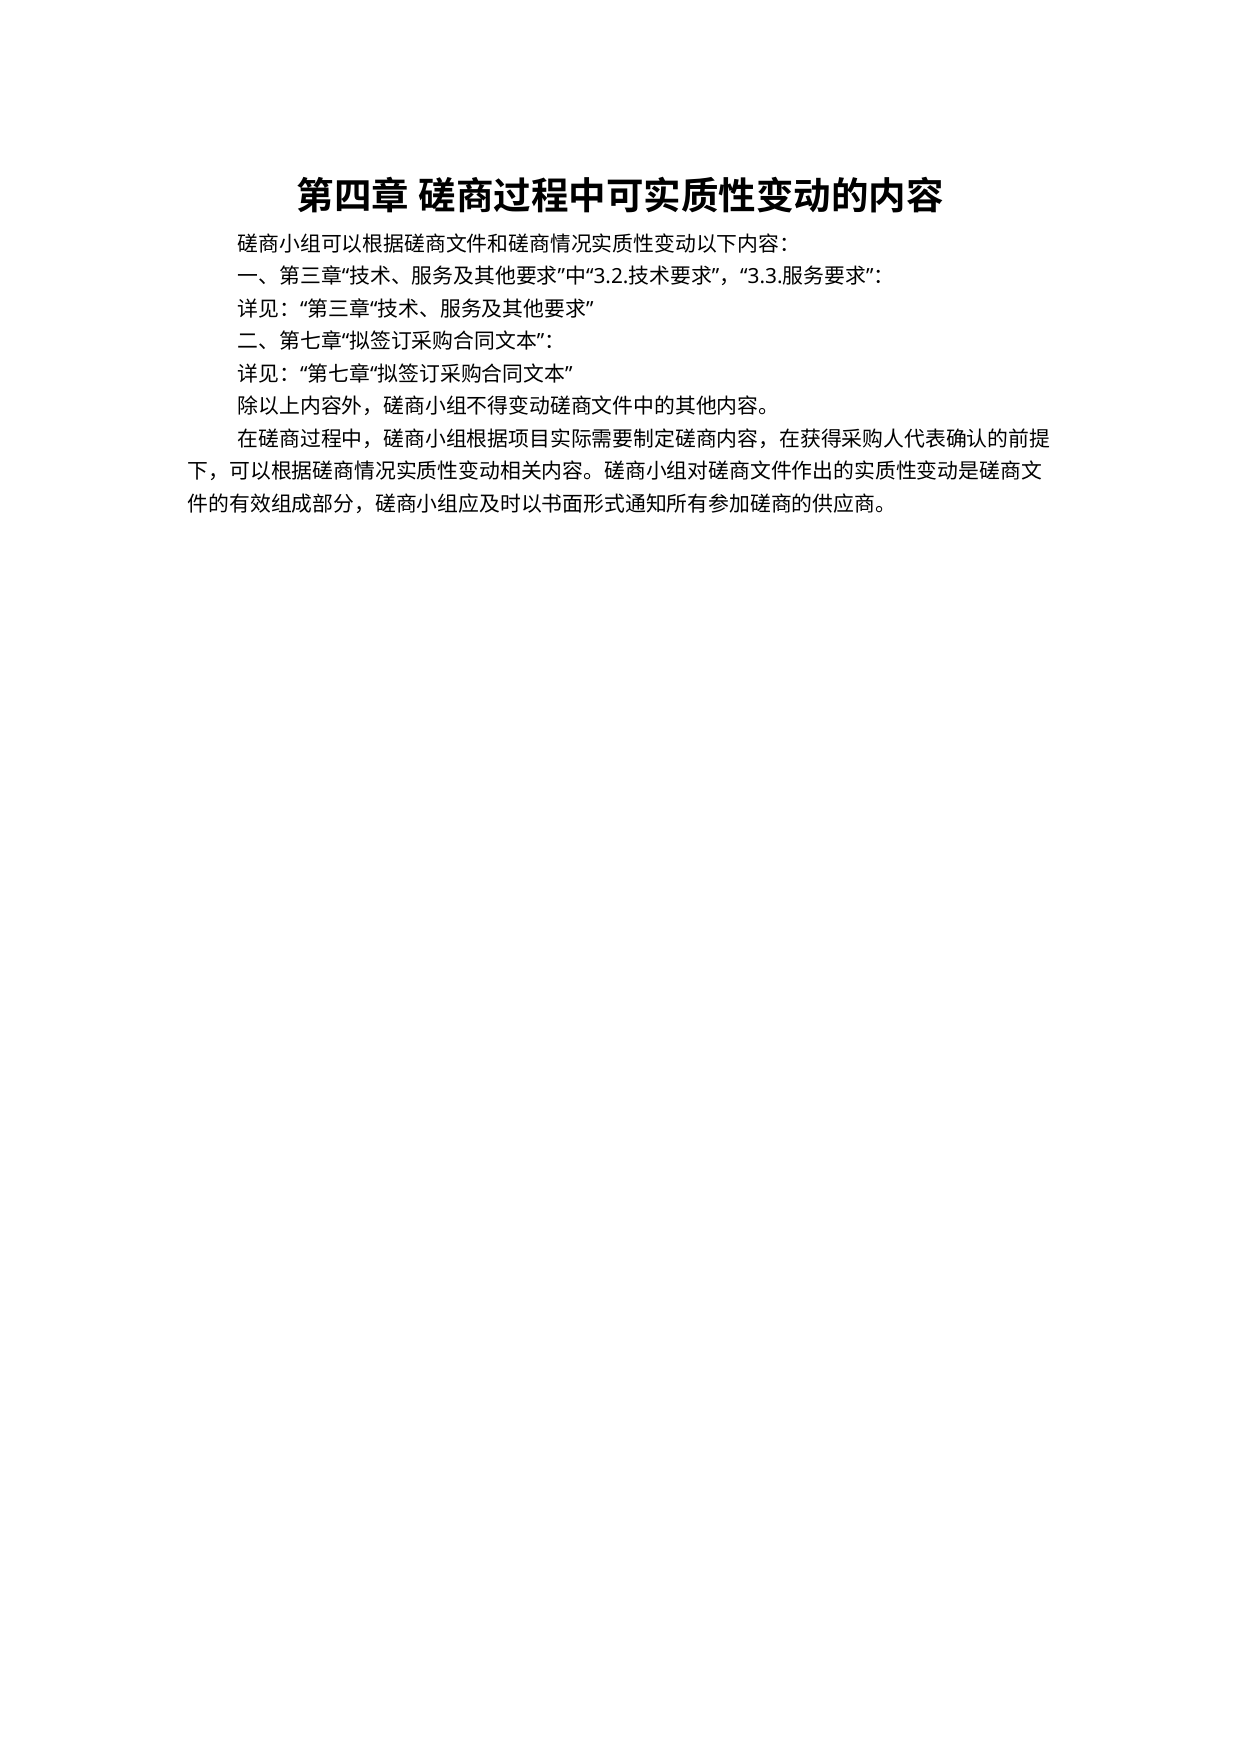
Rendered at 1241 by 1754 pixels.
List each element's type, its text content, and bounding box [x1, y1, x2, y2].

text 第四章 磋商过程中可实质性变动的内容 [187, 162, 1053, 227]
text 一、第三章“技术、服务及其他要求”中“3.2.技术要求”，“3.3.服务要求”： [187, 259, 1053, 292]
text 在磋商过程中，磋商小组根据项目实际需要制定磋商内容，在获得采购人代表确认的前提下，可以根据磋商情况实质性变动相关内容。磋商小组对磋商文件作出的实质性变动是磋商文件的有效组成部分，磋商小组应及时以书面形式通知所有参加磋商的供应商。 [187, 422, 1053, 519]
text 二、第七章“拟签订采购合同文本”： [187, 324, 1053, 357]
text 除以上内容外，磋商小组不得变动磋商文件中的其他内容。 [187, 389, 1053, 422]
text 详见：“第七章“拟签订采购合同文本” [187, 357, 1053, 389]
text 磋商小组可以根据磋商文件和磋商情况实质性变动以下内容： [187, 227, 1053, 259]
text 详见：“第三章“技术、服务及其他要求” [187, 292, 1053, 324]
